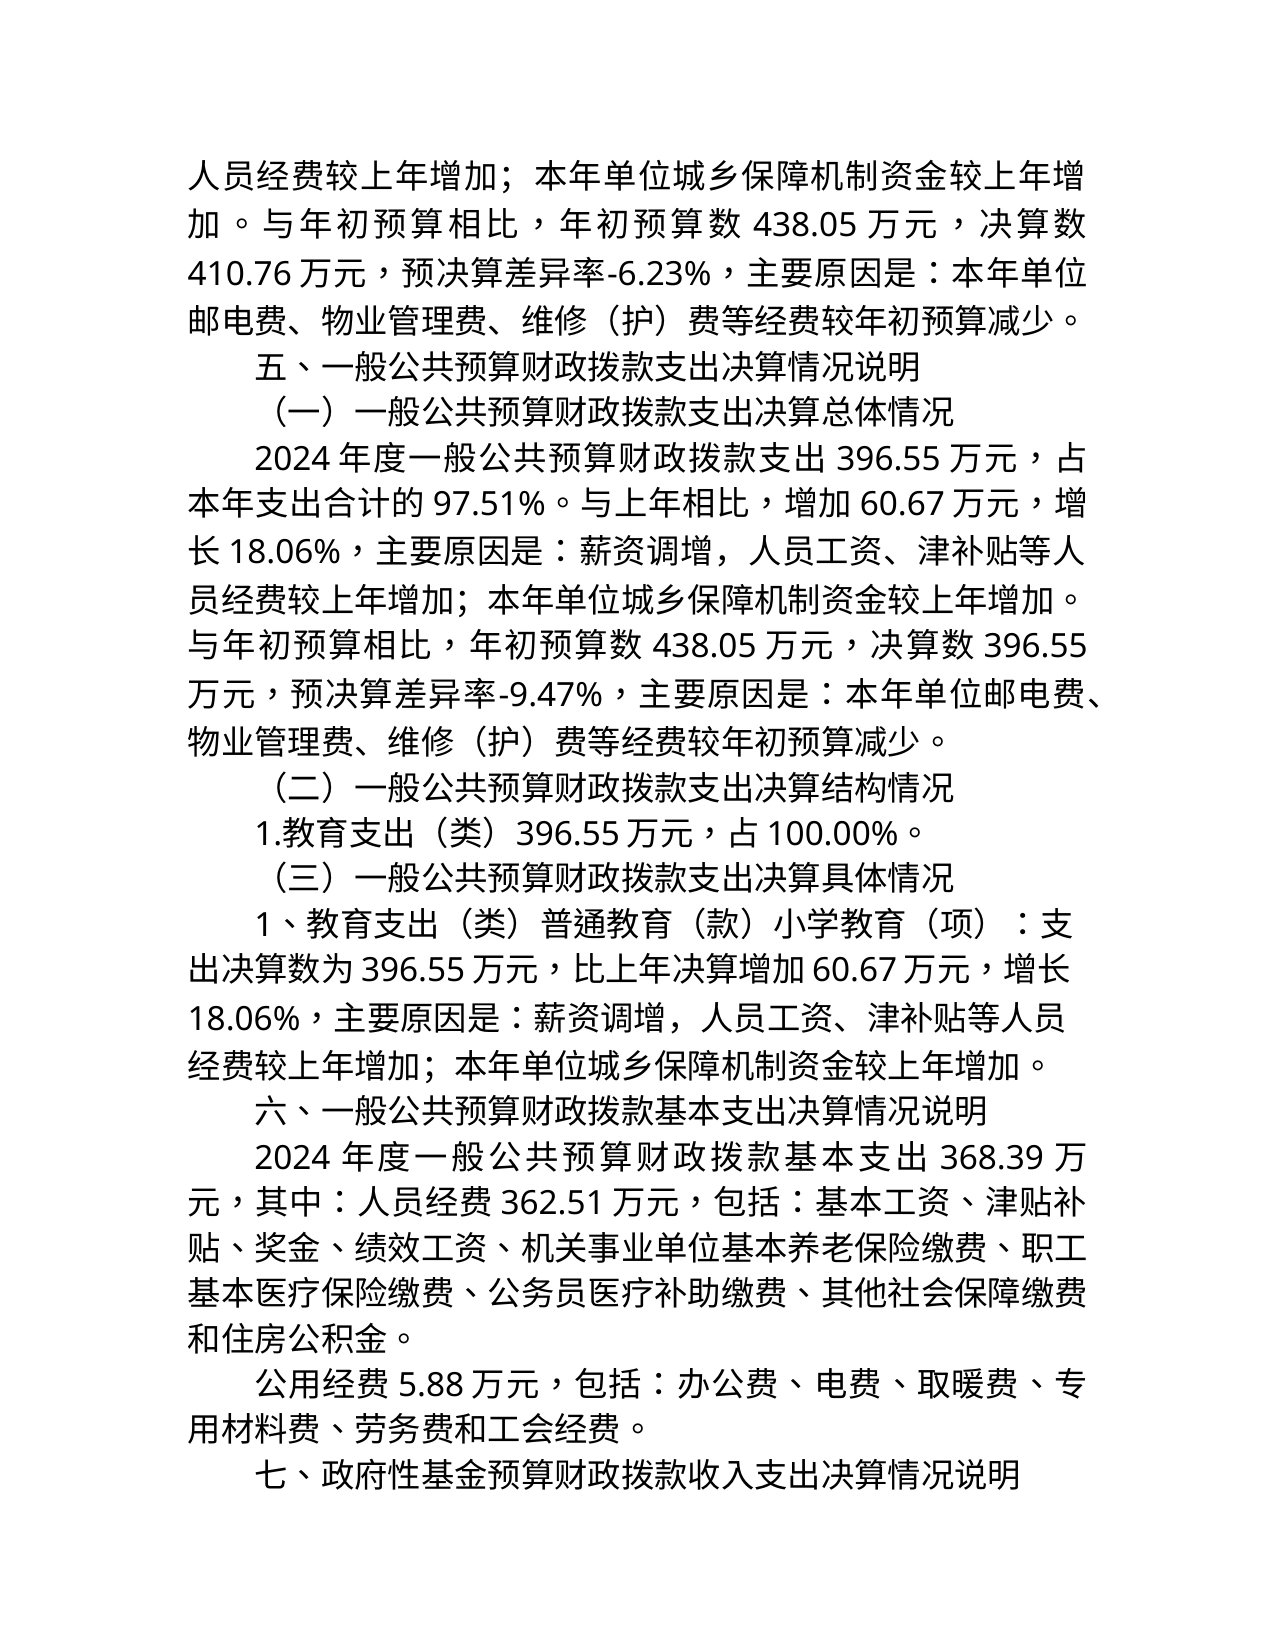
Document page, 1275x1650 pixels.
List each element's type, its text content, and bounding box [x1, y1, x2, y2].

text 七、政府性基金预算财政拨款收入支出决算情况说明 [187, 1452, 1087, 1497]
text 2024年度一般公共预算财政拨款基本支出368.39万元，其中：人员经费362.51万元，包括：基本工资、津贴补贴、奖金、绩效工资、机关事业单位基本养老保险缴费、职工基本医疗保险缴费、公务员医疗补助缴费、其他社会保障缴费和住房公积金。 [187, 1134, 1087, 1361]
text 2024年度一般公共预算财政拨款支出396.55万元，占本年支出合计的97.51%。与上年相比，增加60.67万元，增长18.06%，主要原因是：薪资调增，人员工资、津补贴等人员经费较上年增加；本年单位城乡保障机制资金较上年增加。与年初预算相比，年初预算数438.05万元，决算数396.55万元，预决算差异率-9.47%，主要原因是：本年单位邮电费、物业管理费、维修（护）费等经费较年初预算减少。 [187, 434, 1087, 764]
text 1.教育支出（类）396.55万元，占100.00%。 [187, 810, 1087, 855]
text 六、一般公共预算财政拨款基本支出决算情况说明 [187, 1088, 1087, 1134]
text 1、教育支出（类）普通教育（款）小学教育（项）：支出决算数为396.55万元，比上年决算增加60.67万元，增长18.06%，主要原因是：薪资调增，人员工资、津补贴等人员经费较上年增加；本年单位城乡保障机制资金较上年增加。 [187, 901, 1087, 1088]
text 五、一般公共预算财政拨款支出决算情况说明 [187, 343, 1087, 389]
text 公用经费5.88万元，包括：办公费、电费、取暖费、专用材料费、劳务费和工会经费。 [187, 1361, 1087, 1452]
text （二）一般公共预算财政拨款支出决算结构情况 [187, 764, 1087, 810]
text （一）一般公共预算财政拨款支出决算总体情况 [187, 389, 1087, 434]
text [187, 150, 1087, 343]
text （三）一般公共预算财政拨款支出决算具体情况 [187, 855, 1087, 901]
